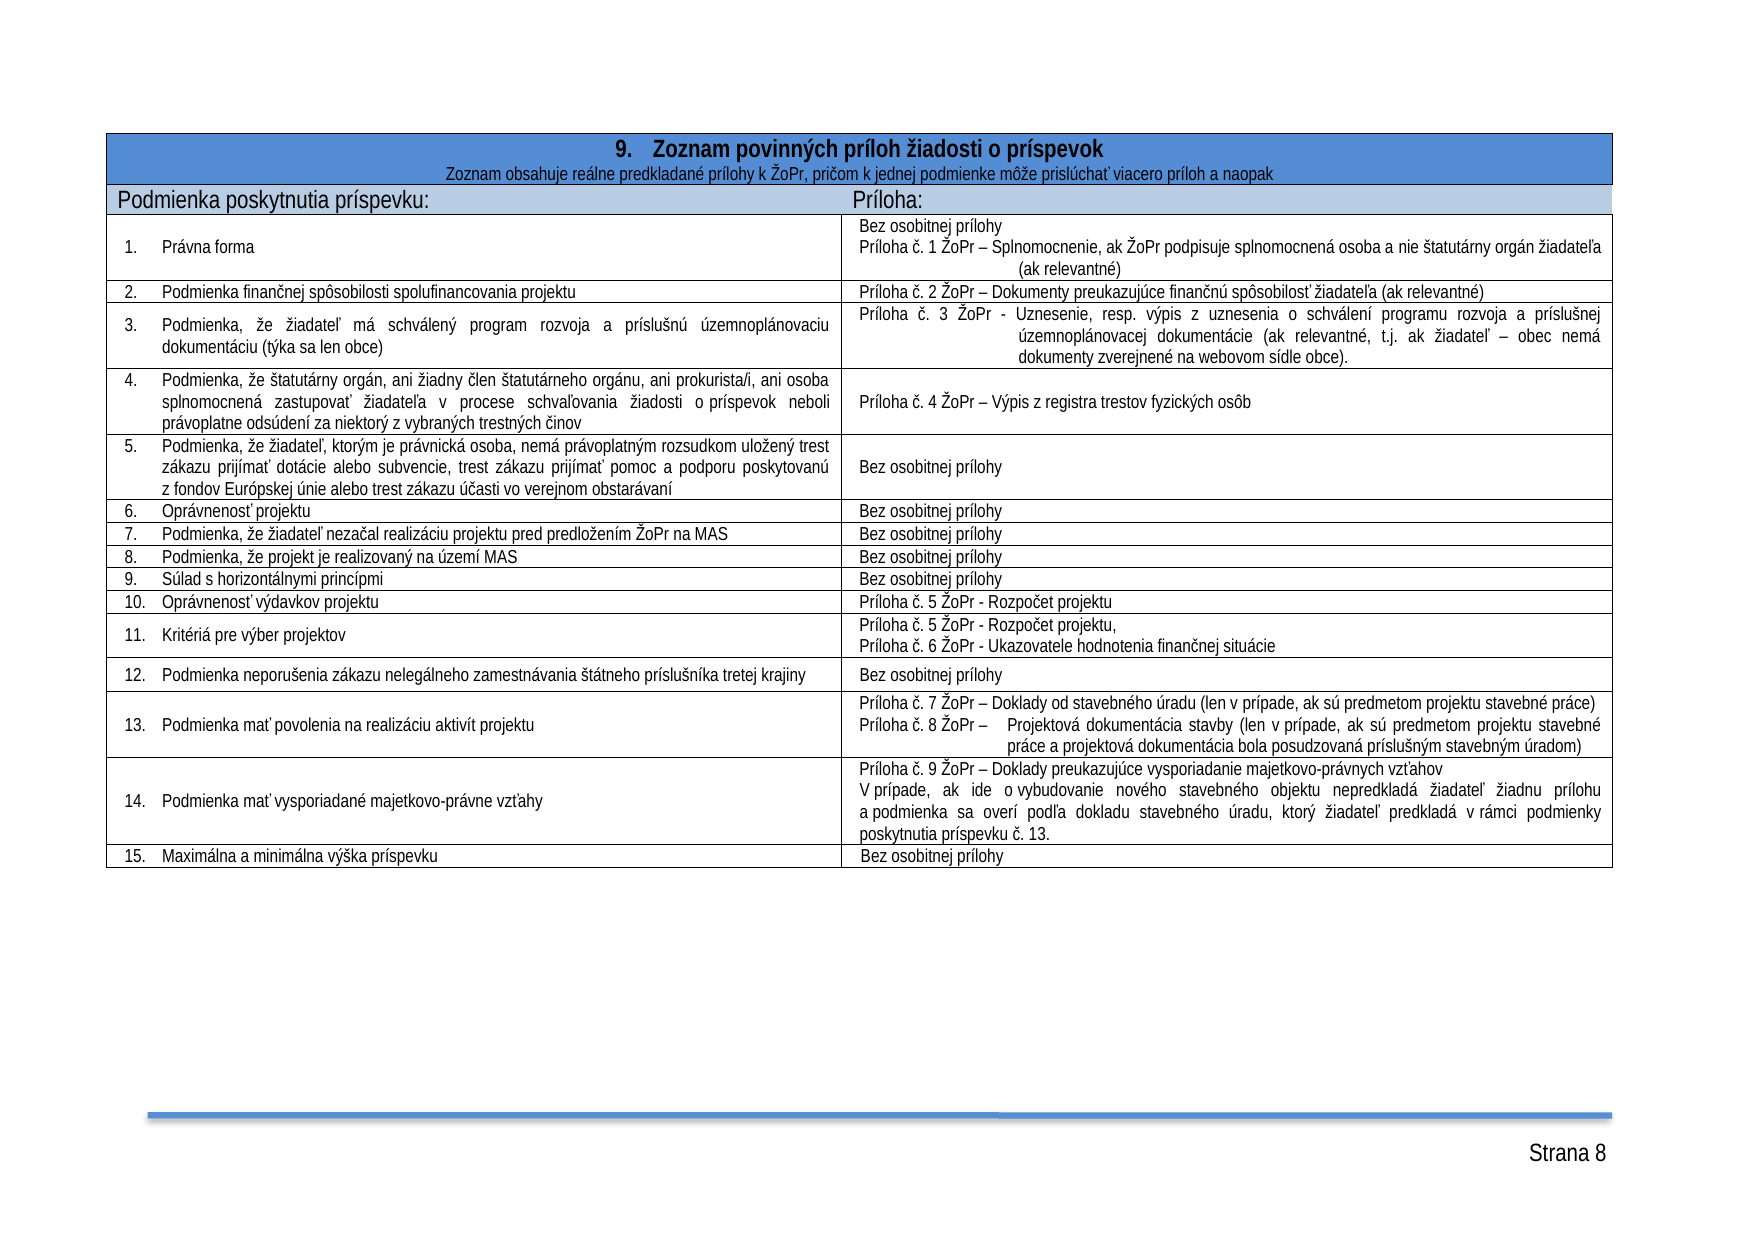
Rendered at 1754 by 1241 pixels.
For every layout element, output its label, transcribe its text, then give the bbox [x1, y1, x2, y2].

table_cell Podmienka, že žiadateľ, ktorým je právnická osoba, nemá právoplatným rozsudkom uložený trest zákazu prijímať dotácie alebo subvencie, trest zákazu prijímať pomoc a podporu poskytovanú z fondov Európskej únie alebo trest zákazu účasti vo verejnom obstarávaní [107, 435, 841, 499]
table_cell Bez osobitnej prílohy [842, 845, 1612, 867]
table_cell Podmienka, že žiadateľ má schválený program rozvoja a príslušnú územnoplánovaciu dokumentáciu (týka sa len obce) [107, 303, 841, 368]
table_cell Podmienka, že štatutárny orgán, ani žiadny člen štatutárneho orgánu, ani prokurista/i, ani osoba splnomocnená zastupovať žiadateľa v procese schvaľovania žiadosti o príspevok neboli právoplatne odsúdení za niektorý z vybraných trestných činov [107, 369, 841, 434]
table_cell Príloha č. 7 ŽoPr – Doklady od stavebného úradu (len v prípade, ak sú predmetom projektu stavebné práce) Príloha č. 8 ŽoPr – Projektová dokumentácia stavby (len v prípade, ak sú predmetom projektu stavebné práce a projektová dokumentácia bola posudzovaná príslušným stavebným úradom) [842, 692, 1612, 757]
table_cell Príloha č. 4 ŽoPr – Výpis z registra trestov fyzických osôb [842, 369, 1612, 434]
table_cell Podmienka poskytnutia príspevku: [107, 185, 841, 214]
table_cell Bez osobitnej prílohy [842, 435, 1612, 499]
table_cell Príloha č. 9 ŽoPr – Doklady preukazujúce vysporiadanie majetkovo-právnych vzťahov V prípade, ak ide o vybudovanie nového stavebného objektu nepredkladá žiadateľ žiadnu prílohu a podmienka sa overí podľa dokladu stavebného úradu, ktorý žiadateľ predkladá v rámci podmienky poskytnutia príspevku č. 13. [842, 758, 1612, 844]
table_cell Príloha č. 3 ŽoPr - Uznesenie, resp. výpis z uznesenia o schválení programu rozvoja a príslušnej územnoplánovacej dokumentácie (ak relevantné, t.j. ak žiadateľ – obec nemá dokumenty zverejnené na webovom sídle obce). [842, 303, 1612, 368]
table_cell Bez osobitnej prílohy [842, 546, 1612, 567]
table_cell Príloha: [841, 185, 1612, 214]
table_cell Bez osobitnej prílohy [842, 523, 1612, 544]
table_cell Príloha č. 5 ŽoPr - Rozpočet projektu [842, 591, 1612, 612]
table_cell Súlad s horizontálnymi princípmi [107, 568, 841, 590]
table_cell Oprávnenosť výdavkov projektu [107, 591, 841, 612]
table_cell Podmienka finančnej spôsobilosti spolufinancovania projektu [107, 281, 841, 302]
table_cell Bez osobitnej prílohy [842, 568, 1612, 590]
table_cell Bez osobitnej prílohy [842, 500, 1612, 522]
table_cell Podmienka mať vysporiadané majetkovo-právne vzťahy [107, 758, 841, 844]
table_cell Oprávnenosť projektu [107, 500, 841, 522]
table_cell Podmienka neporušenia zákazu nelegálneho zamestnávania štátneho príslušníka tretej krajiny [107, 658, 841, 691]
table_cell Bez osobitnej prílohy [842, 658, 1612, 691]
table_cell Bez osobitnej prílohy Príloha č. 1 ŽoPr – Splnomocnenie, ak ŽoPr podpisuje splnomocnená osoba a nie štatutárny orgán žiadateľa (ak relevantné) [842, 215, 1612, 279]
table_header Zoznam povinných príloh žiadosti o príspevok Zoznam obsahuje reálne predkladané prílohy k ŽoPr, pričom k jednej podmienke môže prislúchať viacero príloh a naopak [107, 134, 1612, 184]
table_cell Príloha č. 2 ŽoPr – Dokumenty preukazujúce finančnú spôsobilosť žiadateľa (ak relevantné) [842, 281, 1612, 302]
table_cell Maximálna a minimálna výška príspevku [107, 845, 841, 867]
table_cell Podmienka, že projekt je realizovaný na území MAS [107, 546, 841, 567]
table_cell Právna forma [107, 215, 841, 279]
table_cell Podmienka mať povolenia na realizáciu aktivít projektu [107, 692, 841, 757]
table_cell Podmienka, že žiadateľ nezačal realizáciu projektu pred predložením ŽoPr na MAS [107, 523, 841, 544]
table_cell Kritériá pre výber projektov [107, 614, 841, 657]
table_cell Príloha č. 5 ŽoPr - Rozpočet projektu, Príloha č. 6 ŽoPr - Ukazovatele hodnotenia finančnej situácie [842, 614, 1612, 657]
